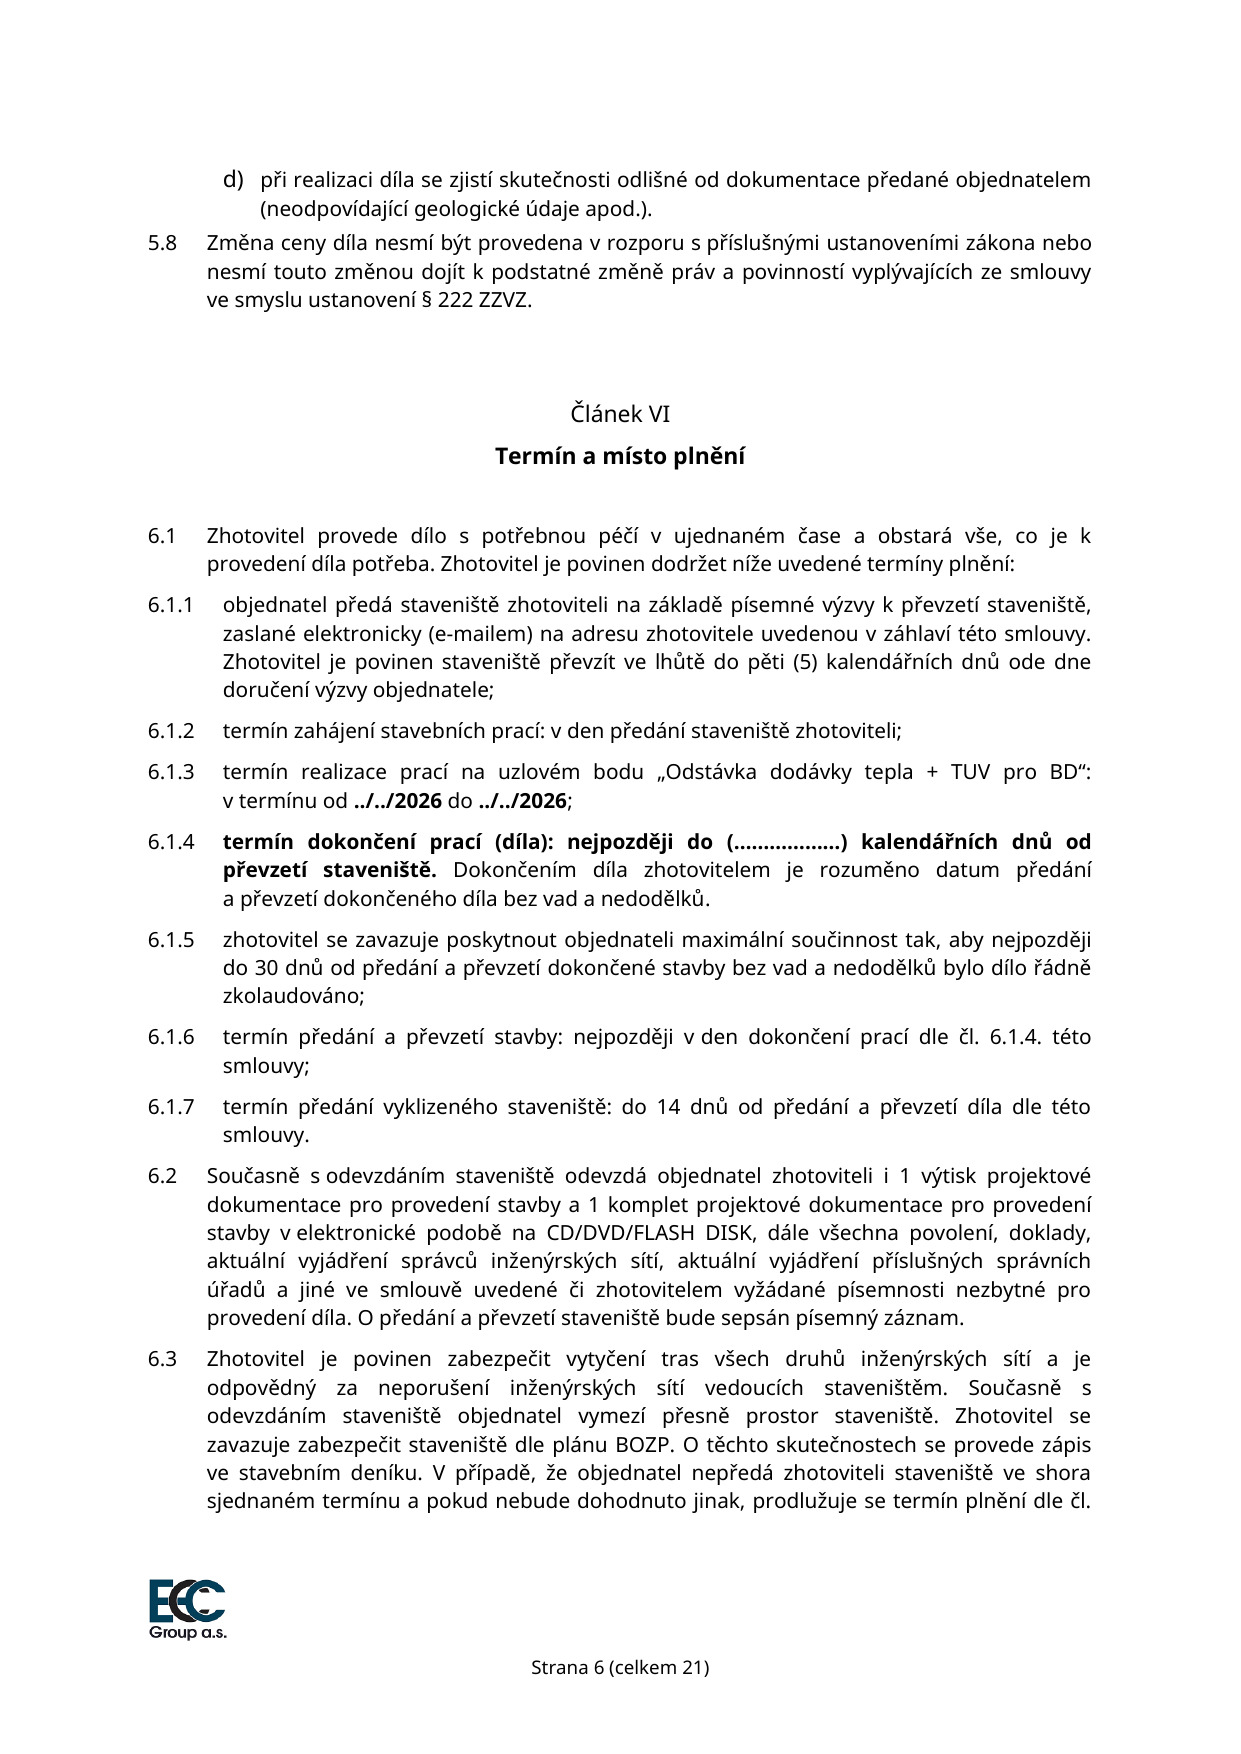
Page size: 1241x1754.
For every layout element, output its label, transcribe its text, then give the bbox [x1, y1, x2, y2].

list Současně s odevzdáním staveniště odevzdá objednatel zhotoviteli i 1 výtisk projektové dokumentace pro provedení stavby a 1 komplet projektové dokumentace pro provedení stavby v elektronické podobě na CD/DVD/FLASH DISK, dále všechna povolení, doklady, aktuální vyjádření správců inženýrských sítí, aktuální vyjádření příslušných správních úřadů a jiné ve smlouvě uvedené či zhotovitelem vyžádané písemnosti nezbytné pro provedení díla. O předání a převzetí staveniště bude sepsán písemný záznam. [148, 1161, 1093, 1332]
picture [147, 1577, 229, 1642]
list termín realizace prací na uzlovém bodu „Odstávka dodávky tepla + TUV pro BD“: v termínu od ../../2026 do ../../2026; [148, 757, 1093, 814]
list při realizaci díla se zjistí skutečnosti odlišné od dokumentace předané objednatelem (neodpovídající geologické údaje apod.). [223, 162, 1093, 222]
list zhotovitel se zavazuje poskytnout objednateli maximální součinnost tak, aby nejpozději do 30 dnů od předání a převzetí dokončené stavby bez vad a nedodělků bylo dílo řádně zkolaudováno; [148, 925, 1093, 1010]
list termín zahájení stavebních prací: v den předání staveniště zhotoviteli; [148, 717, 1093, 745]
list Zhotovitel provede dílo s potřebnou péčí v ujednaném čase a obstará vše, co je k provedení díla potřeba. Zhotovitel je povinen dodržet níže uvedené termíny plnění: [148, 521, 1093, 578]
list Změna ceny díla nesmí být provedena v rozporu s příslušnými ustanoveními zákona nebo nesmí touto změnou dojít k podstatné změně práv a povinností vyplývajících ze smlouvy ve smyslu ustanovení § 222 ZZVZ. [148, 228, 1093, 314]
text Článek VI [148, 398, 1093, 429]
list objednatel předá staveniště zhotoviteli na základě písemné výzvy k převzetí staveniště, zaslané elektronicky (e-mailem) na adresu zhotovitele uvedenou v záhlaví této smlouvy. Zhotovitel je povinen staveniště převzít ve lhůtě do pěti (5) kalendářních dnů ode dne doručení výzvy objednatele; [148, 590, 1093, 704]
list termín předání vyklizeného staveniště: do 14 dnů od předání a převzetí díla dle této smlouvy. [148, 1092, 1093, 1149]
text Termín a místo plnění [148, 440, 1093, 471]
list termín předání a převzetí stavby: nejpozději v den dokončení prací dle čl. 6.1.4. této smlouvy; [148, 1022, 1093, 1079]
list termín dokončení prací (díla): nejpozději do (………………) kalendářních dnů od převzetí staveniště. Dokončením díla zhotovitelem je rozuměno datum předání a převzetí dokončeného díla bez vad a nedodělků. [148, 827, 1093, 912]
